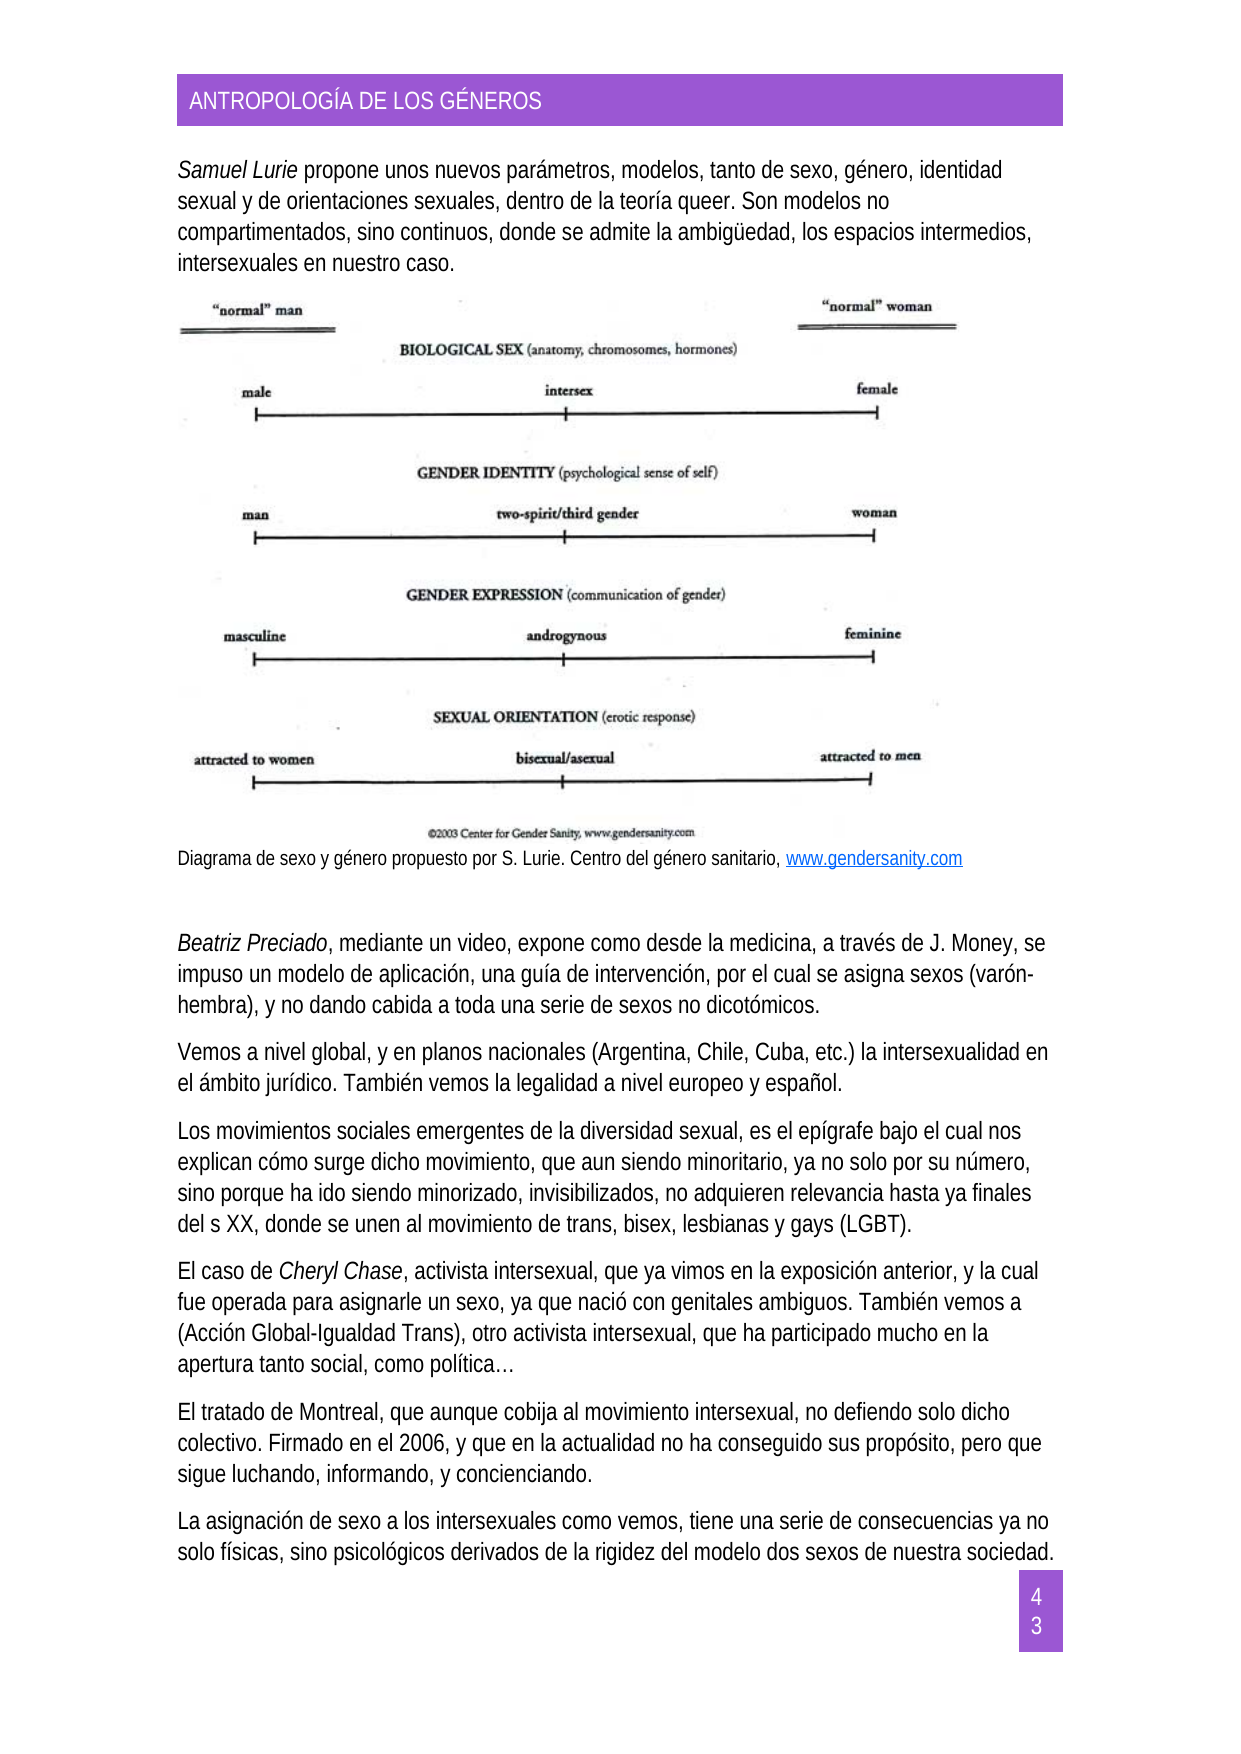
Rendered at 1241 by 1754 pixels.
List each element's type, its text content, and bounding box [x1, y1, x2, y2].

text Samuel Lurie propone unos nuevos parámetros, modelos, tanto de sexo, género, identidad sexual y de orientaciones sexuales, dentro de la teoría queer. Son modelos no compartimentados, sino continuos, donde se admite la ambigüedad, los espacios intermedios, intersexuales en nuestro caso. [177, 155, 1063, 276]
text Los movimientos sociales emergentes de la diversidad sexual, es el epígrafe bajo el cual nos explican cómo surge dicho movimiento, que aun siendo minoritario, ya no solo por su número, sino porque ha ido siendo minorizado, invisibilizados, no adquieren relevancia hasta ya finales del s XX, donde se unen al movimiento de trans, bisex, lesbianas y gays (LGBT). [177, 1116, 1063, 1237]
text La asignación de sexo a los intersexuales como vemos, tiene una serie de consecuencias ya no solo físicas, sino psicológicos derivados de la rigidez del modelo dos sexos de nuestra sociedad. [177, 1506, 1063, 1566]
text El tratado de Montreal, que aunque cobija al movimiento intersexual, no defiendo solo dicho colectivo. Firmado en el 2006, y que en la actualidad no ha conseguido sus propósito, pero que sigue luchando, informando, y concienciando. [177, 1397, 1063, 1487]
picture [177, 295, 960, 844]
text Vemos a nivel global, y en planos nacionales (Argentina, Chile, Cuba, etc.) la intersexualidad en el ámbito jurídico. También vemos la legalidad a nivel europeo y español. [177, 1037, 1063, 1097]
text Beatriz Preciado, mediante un video, expone como desde la medicina, a través de J. Money, se impuso un modelo de aplicación, una guía de intervención, por el cual se asigna sexos (varón-hembra), y no dando cabida a toda una serie de sexos no dicotómicos. [177, 928, 1063, 1018]
text Diagrama de sexo y género propuesto por S. Lurie. Centro del género sanitario, www.gendersanity.com [177, 846, 1063, 869]
text El caso de Cheryl Chase, activista intersexual, que ya vimos en la exposición anterior, y la cual fue operada para asignarle un sexo, ya que nació con genitales ambiguos. También vemos a (Acción Global-Igualdad Trans), otro activista intersexual, que ha participado mucho en la apertura tanto social, como política… [177, 1256, 1063, 1378]
